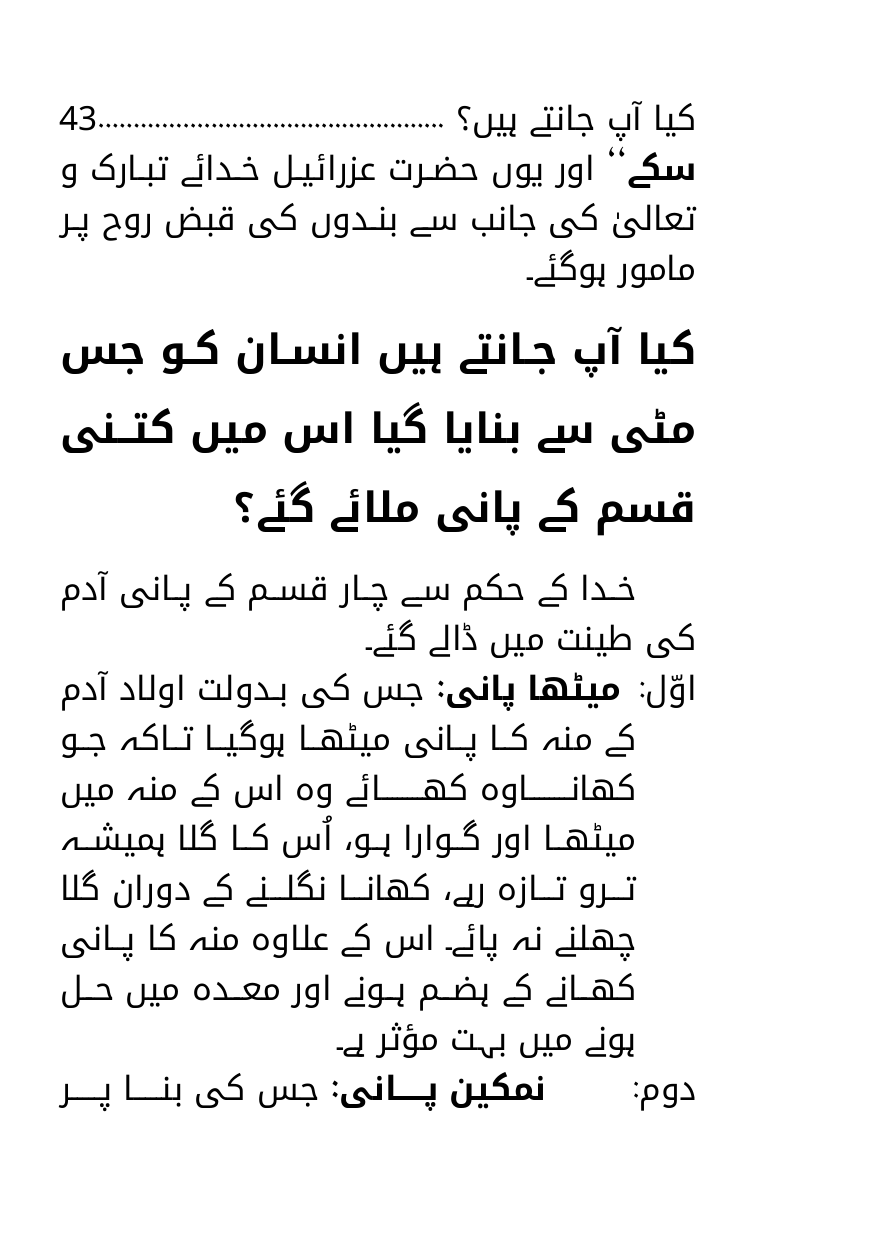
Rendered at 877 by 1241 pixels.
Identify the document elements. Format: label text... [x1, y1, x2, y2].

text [60, 140, 697, 290]
text اوّل: میٹھا پانی: جس کی بدولت اولاد آدم کے منہ کا پانی میٹھا ہوگیا تاکہ جو کھاناوہ کھائے وہ اس کے منہ میں میٹھا اور گوارا ہو، اُس کا گلا ہمیشہ ترو تازہ رہے، کھانا نگلنے کے دوران گلا چھلنے نہ پائے۔ اس کے علاوہ منہ کا پانی کھانے کے ہضم ہونے اور معدہ میں حل ہونے میں بہت مؤثر ہے۔ [60, 661, 697, 1061]
text خدا کے حکم سے چار قسم کے پانی آدم کی طینت میں ڈالے گئے۔ [60, 561, 697, 661]
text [60, 1061, 697, 1111]
subtitle کیا آپ جانتے ہیں انسان کو جس مٹی سے بنایا گیا اس میں کتنی قسم کے پانی ملائے گئے؟ [60, 311, 697, 548]
